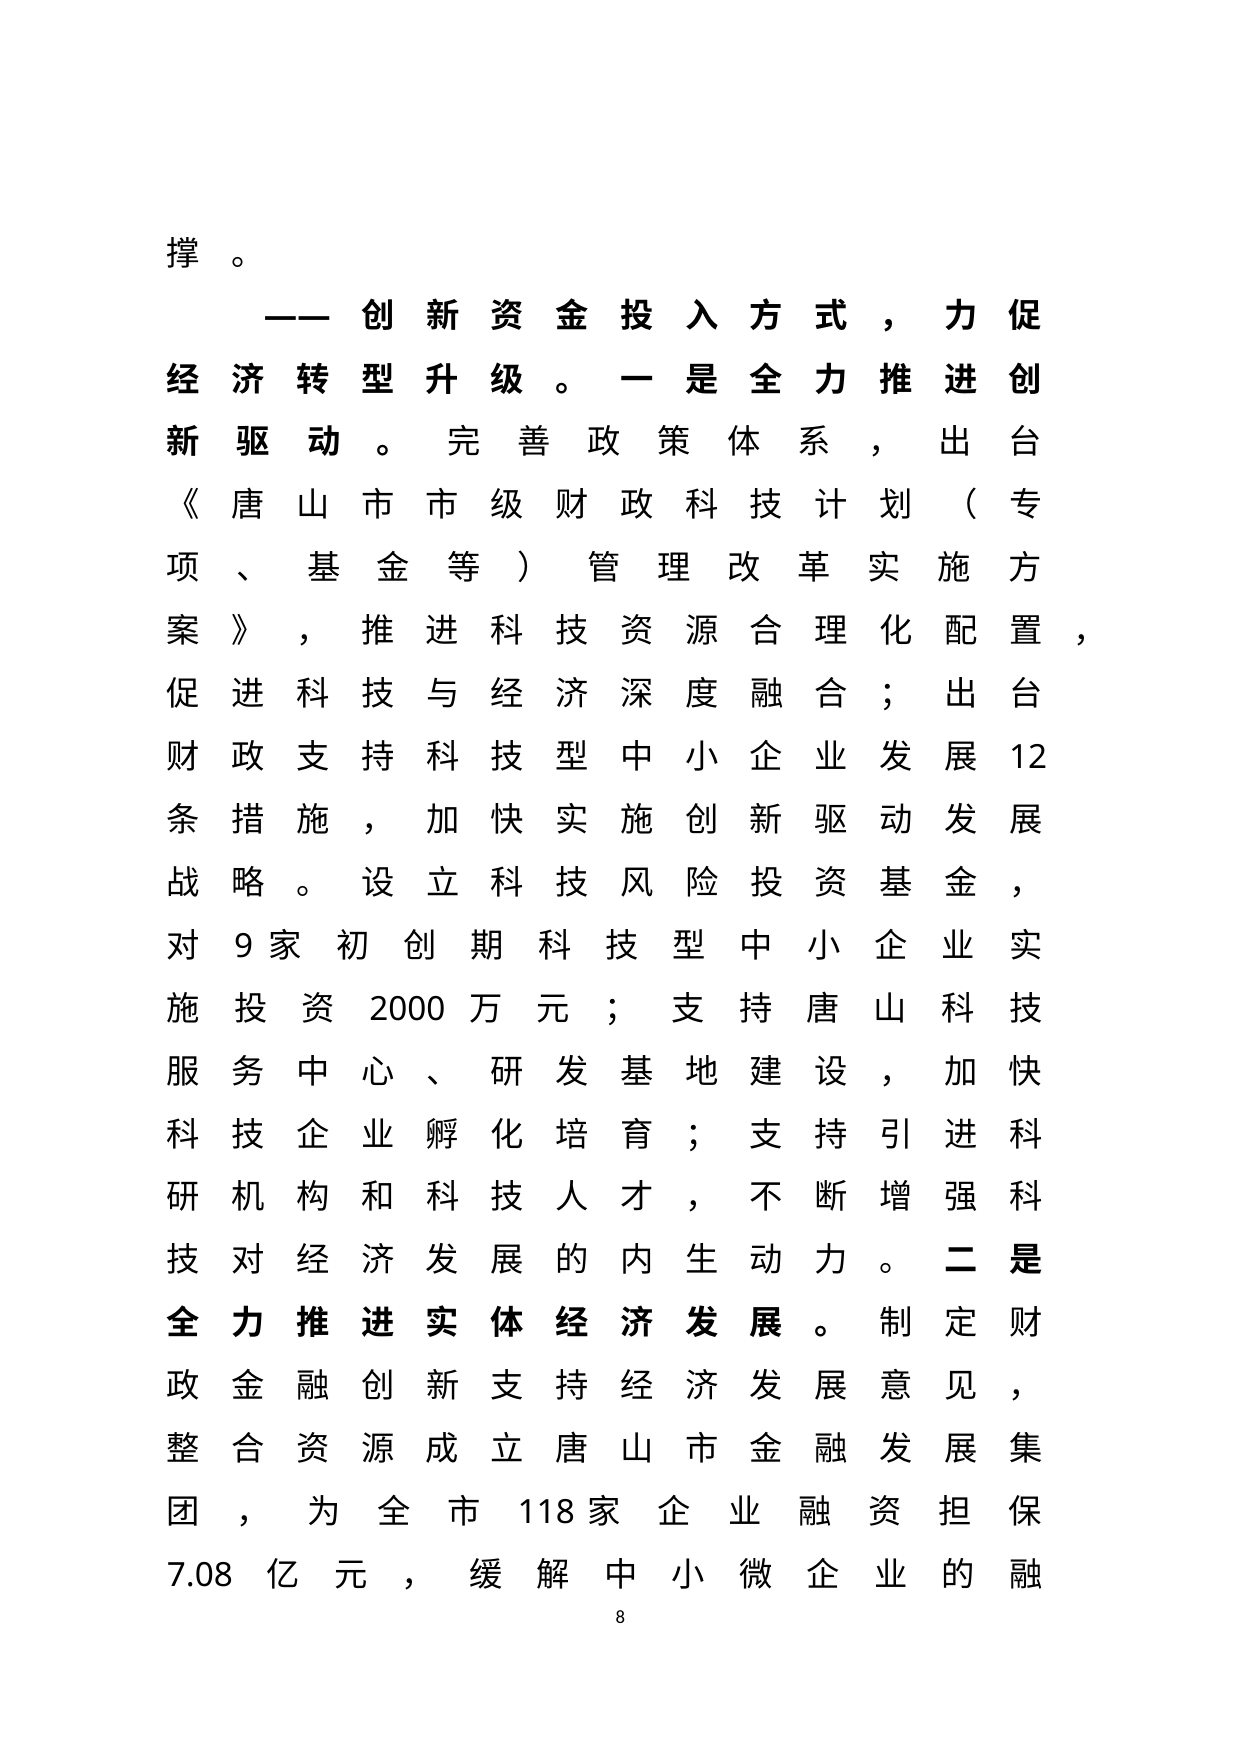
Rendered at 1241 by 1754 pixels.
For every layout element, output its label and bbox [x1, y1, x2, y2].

text [167, 219, 1074, 282]
text [167, 282, 1074, 1603]
